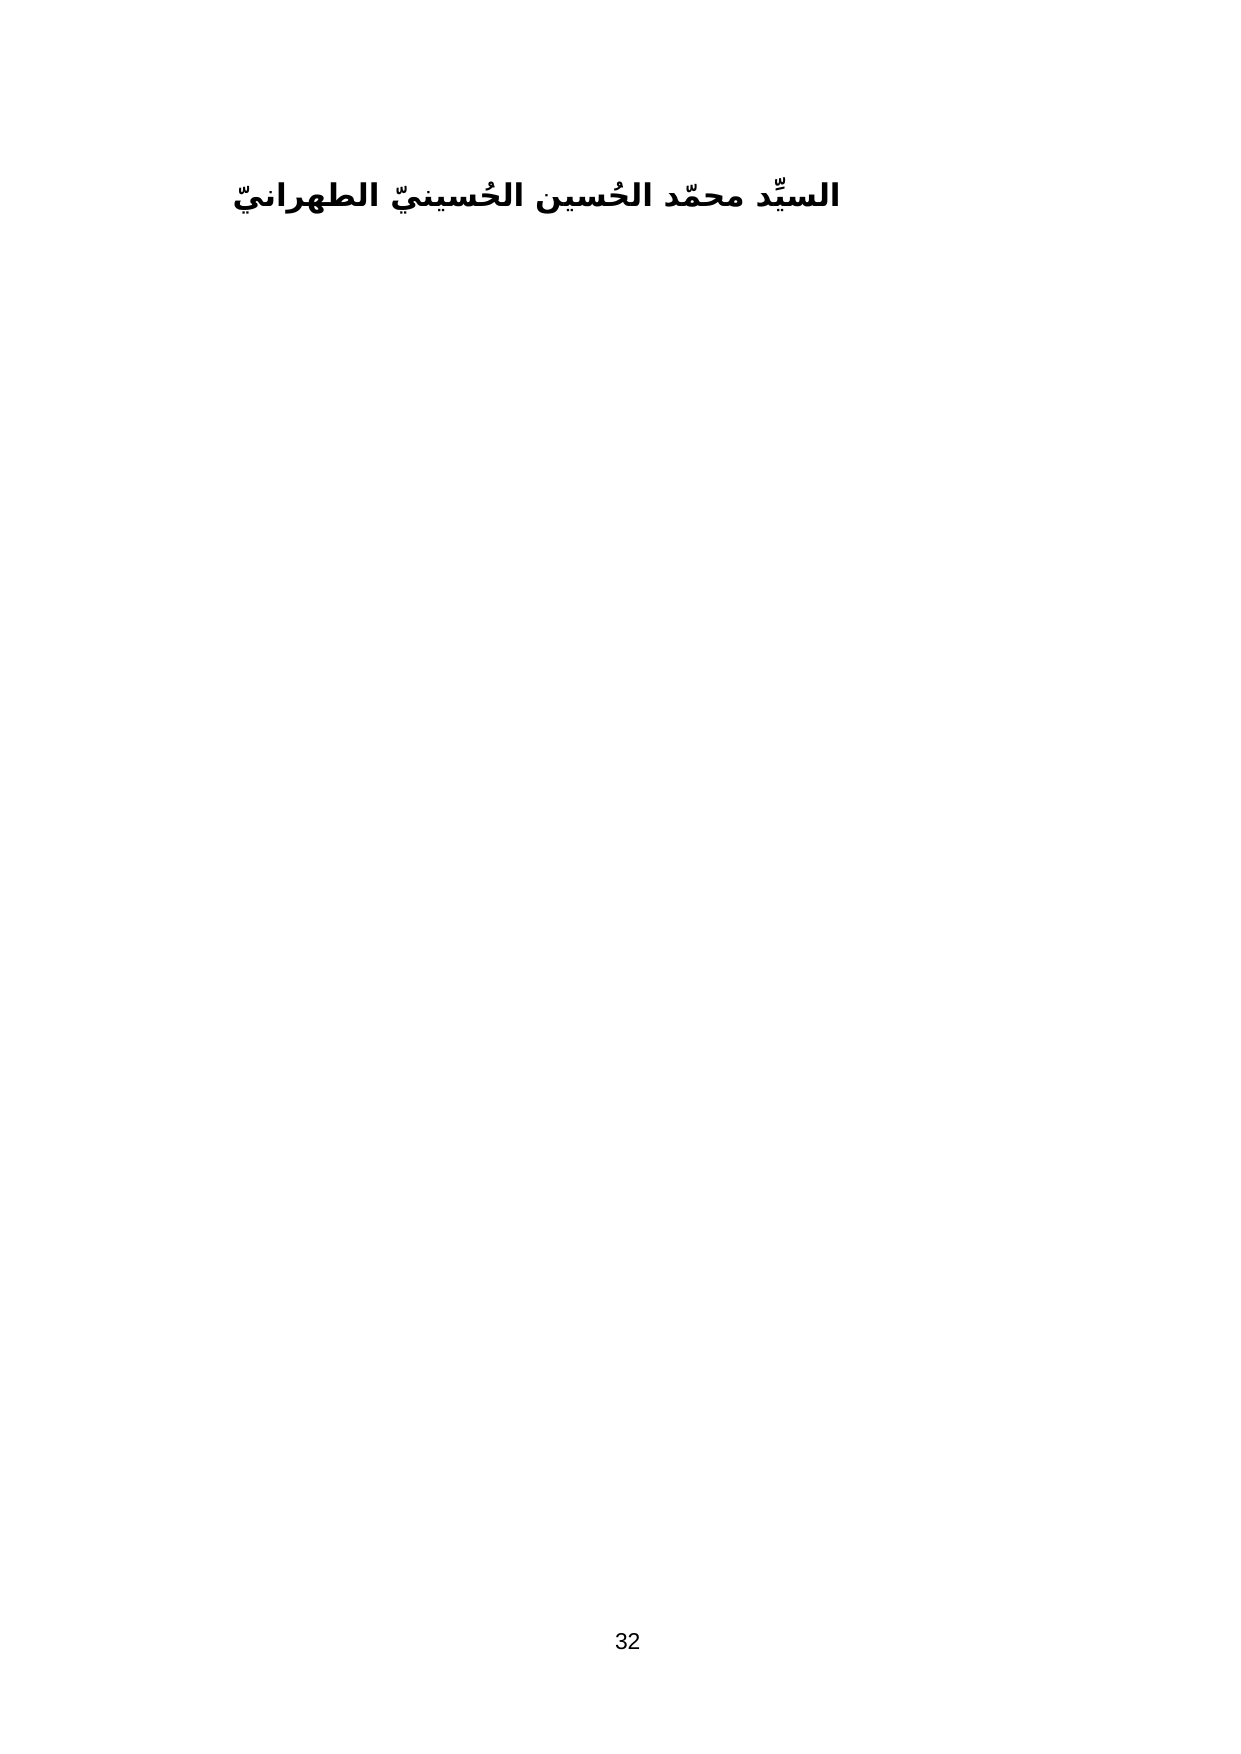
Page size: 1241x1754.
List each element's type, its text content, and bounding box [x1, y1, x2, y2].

text السيِّد محمّد الحُسين الحُسينيّ الطهرانيّ [222, 177, 1033, 213]
